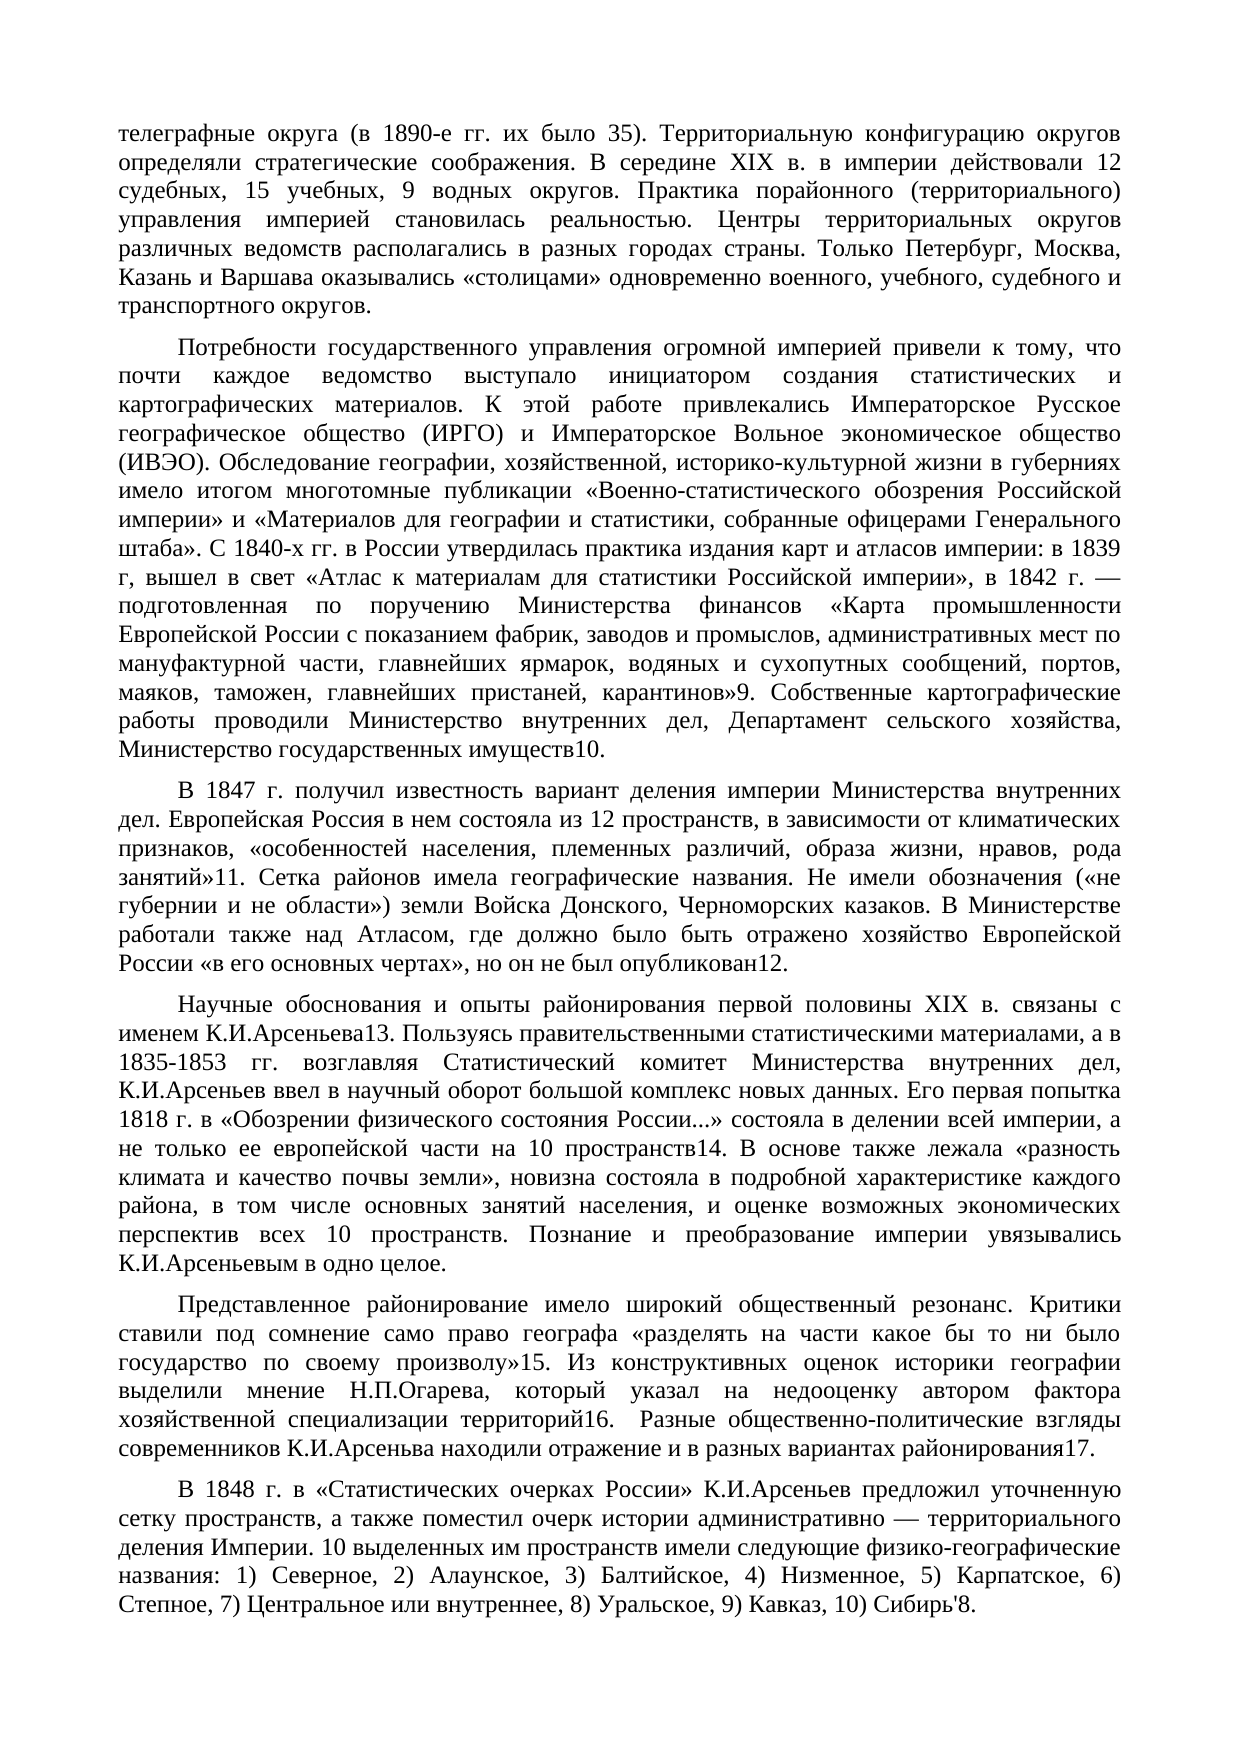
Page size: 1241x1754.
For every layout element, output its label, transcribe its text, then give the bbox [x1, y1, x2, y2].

text В 1847 г. получил известность вариант деления империи Министерства внутренних дел. Европейская Россия в нем состояла из 12 пространств, в зависимости от климатических признаков, «особенностей населения, племенных различий, образа жизни, нравов, рода занятий»11. Сетка районов имела географические названия. Не имели обозначения («не губернии и не области») земли Войска Донского, Черноморских казаков. В Министерстве работали также над Атласом, где должно было быть отражено хозяйство Европейской России «в его основных чертах», но он не был опубликован12. [118, 776, 1122, 977]
text Потребности государственного управления огромной империей привели к тому, что почти каждое ведомство выступало инициатором создания статистических и картографических материалов. К этой работе привлекались Императорское Русское географическое общество (ИРГО) и Императорское Вольное экономическое общество (ИВЭО). Обследование географии, хозяйственной, историко-культурной жизни в губерниях имело итогом многотомные публикации «Военно-статистического обозрения Российской империи» и «Материалов для географии и статистики, собранные офицерами Генерального штаба». С 1840-х гг. в России утвердилась практика издания карт и атласов империи: в 1839 г, вышел в свет «Атлас к материалам для статистики Российской империи», в 1842 г. — подготовленная по поручению Министерства финансов «Карта промышленности Европейской России с показанием фабрик, заводов и промыслов, административных мест по мануфактурной части, главнейших ярмарок, водяных и сухопутных сообщений, портов, маяков, таможен, главнейших пристаней, карантинов»9. Собственные картографические работы проводили Министерство внутренних дел, Департамент сельского хозяйства, Министерство государственных имуществ10. [118, 332, 1122, 763]
text Научные обоснования и опыты районирования первой половины XIX в. связаны с именем К.И.Арсеньева13. Пользуясь правительственными статистическими материалами, а в 1835-1853 гг. возглавляя Статистический комитет Министерства внутренних дел, К.И.Арсеньев ввел в научный оборот большой комплекс новых данных. Его первая попытка 1818 г. в «Обозрении физического состояния России...» состояла в делении всей империи, а не только ее европейской части на 10 пространств14. В основе также лежала «разность климата и качество почвы земли», новизна состояла в подробной характеристике каждого района, в том числе основных занятий населения, и оценке возможных экономических перспектив всех 10 пространств. Познание и преобразование империи увязывались К.И.Арсеньевым в одно целое. [118, 989, 1122, 1277]
text Представленное районирование имело широкий общественный резонанс. Критики ставили под сомнение само право географа «разделять на части какое бы то ни было государство по своему произволу»15. Из конструктивных оценок историки географии выделили мнение Н.П.Огарева, который указал на недооценку автором фактора хозяйственной специализации территорий16. Разные общественно-политические взгляды современников К.И.Арсеньва находили отражение и в разных вариантах районирования17. [118, 1289, 1122, 1462]
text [118, 118, 1122, 319]
text В 1848 г. в «Статистических очерках России» К.И.Арсеньев предложил уточненную сетку пространств, а также поместил очерк истории административно — территориального деления Империи. 10 выделенных им пространств имели следующие физико-географические названия: 1) Северное, 2) Алаунское, 3) Балтийское, 4) Низменное, 5) Карпатское, 6) Степное, 7) Центральное или внутреннее, 8) Уральское, 9) Кавказ, 10) Сибирь'8. [118, 1474, 1122, 1618]
